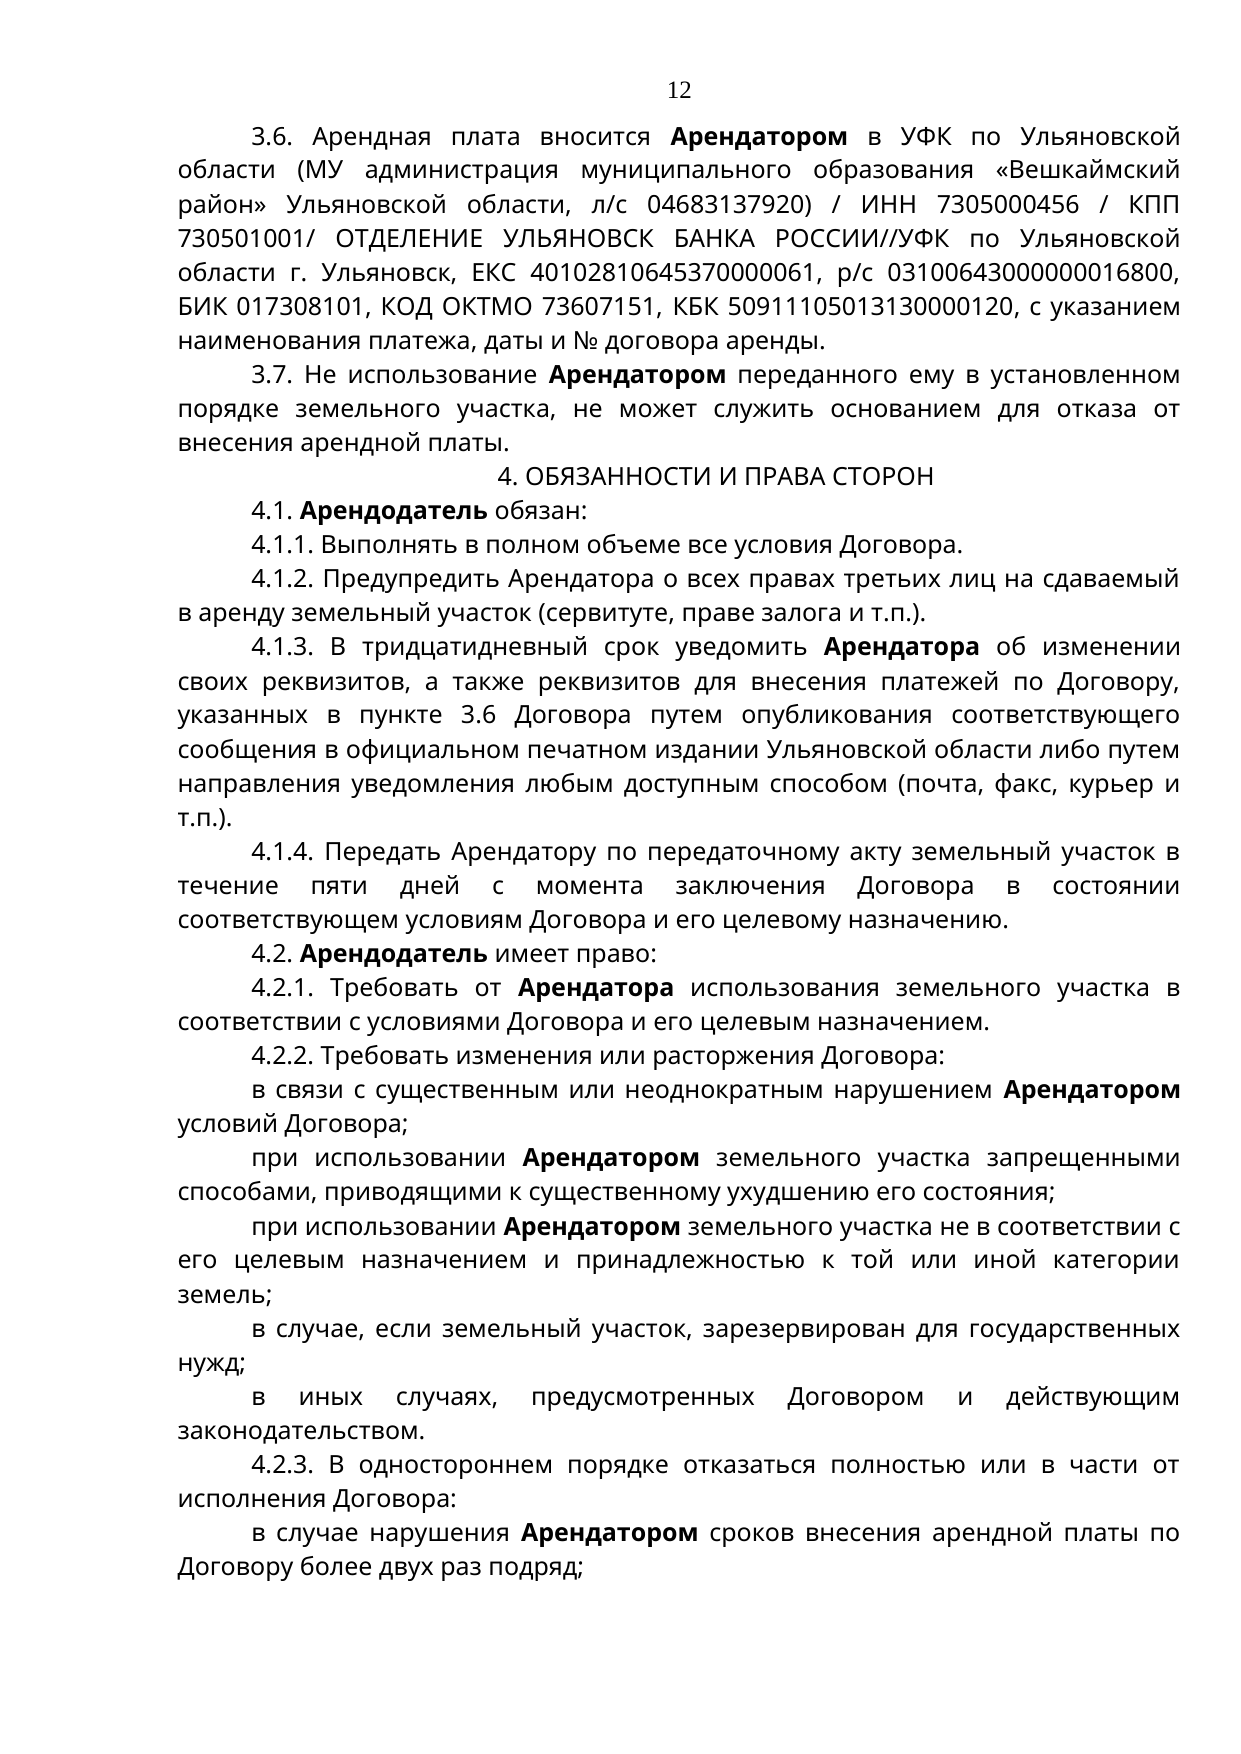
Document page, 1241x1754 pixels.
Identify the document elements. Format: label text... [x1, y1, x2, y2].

text в иных случаях, предусмотренных Договором и действующим законодательством. [177, 1378, 1181, 1447]
text 4.2. Арендодатель имеет право: [177, 936, 1181, 970]
text 4.2.2. Требовать изменения или расторжения Договора: [177, 1038, 1181, 1072]
text 4.1.3. В тридцатидневный срок уведомить Арендатора об изменении своих реквизитов, а также реквизитов для внесения платежей по Договору, указанных в пункте 3.6 Договора путем опубликования соответствующего сообщения в официальном печатном издании Ульяновской области либо путем направления уведомления любым доступным способом (почта, факс, курьер и т.п.). [177, 629, 1181, 833]
text 4.2.1. Требовать от Арендатора использования земельного участка в соответствии с условиями Договора и его целевым назначением. [177, 970, 1181, 1038]
text в случае нарушения Арендатором сроков внесения арендной платы по Договору более двух раз подряд; [177, 1515, 1181, 1583]
text 4.1.1. Выполнять в полном объеме все условия Договора. [177, 527, 1181, 561]
text в связи с существенным или неоднократным нарушением Арендатором условий Договора; [177, 1072, 1181, 1140]
text в случае, если земельный участок, зарезервирован для государственных нужд; [177, 1310, 1181, 1378]
text 4. ОБЯЗАННОСТИ И ПРАВА СТОРОН [177, 459, 1181, 493]
text 3.6. Арендная плата вносится Арендатором в УФК по Ульяновской области (МУ администрация муниципального образования «Вешкаймский район» Ульяновской области, л/с 04683137920) / ИНН 7305000456 / КПП 730501001/ ОТДЕЛЕНИЕ УЛЬЯНОВСК БАНКА РОССИИ//УФК по Ульяновской области г. Ульяновск, ЕКС 40102810645370000061, р/с 03100643000000016800, БИК 017308101, КОД ОКТМО 73607151, КБК 50911105013130000120, с указанием наименования платежа, даты и № договора аренды. [177, 118, 1181, 357]
text при использовании Арендатором земельного участка не в соответствии с его целевым назначением и принадлежностью к той или иной категории земель; [177, 1208, 1181, 1310]
text 4.2.3. В одностороннем порядке отказаться полностью или в части от исполнения Договора: [177, 1447, 1181, 1515]
text 4.1. Арендодатель обязан: [177, 493, 1181, 527]
text при использовании Арендатором земельного участка запрещенными способами, приводящими к существенному ухудшению его состояния; [177, 1140, 1181, 1208]
text 4.1.2. Предупредить Арендатора о всех правах третьих лиц на сдаваемый в аренду земельный участок (сервитуте, праве залога и т.п.). [177, 561, 1181, 629]
text 3.7. Не использование Арендатором переданного ему в установленном порядке земельного участка, не может служить основанием для отказа от внесения арендной платы. [177, 357, 1181, 459]
text 4.1.4. Передать Арендатору по передаточному акту земельный участок в течение пяти дней с момента заключения Договора в состоянии соответствующем условиям Договора и его целевому назначению. [177, 833, 1181, 936]
